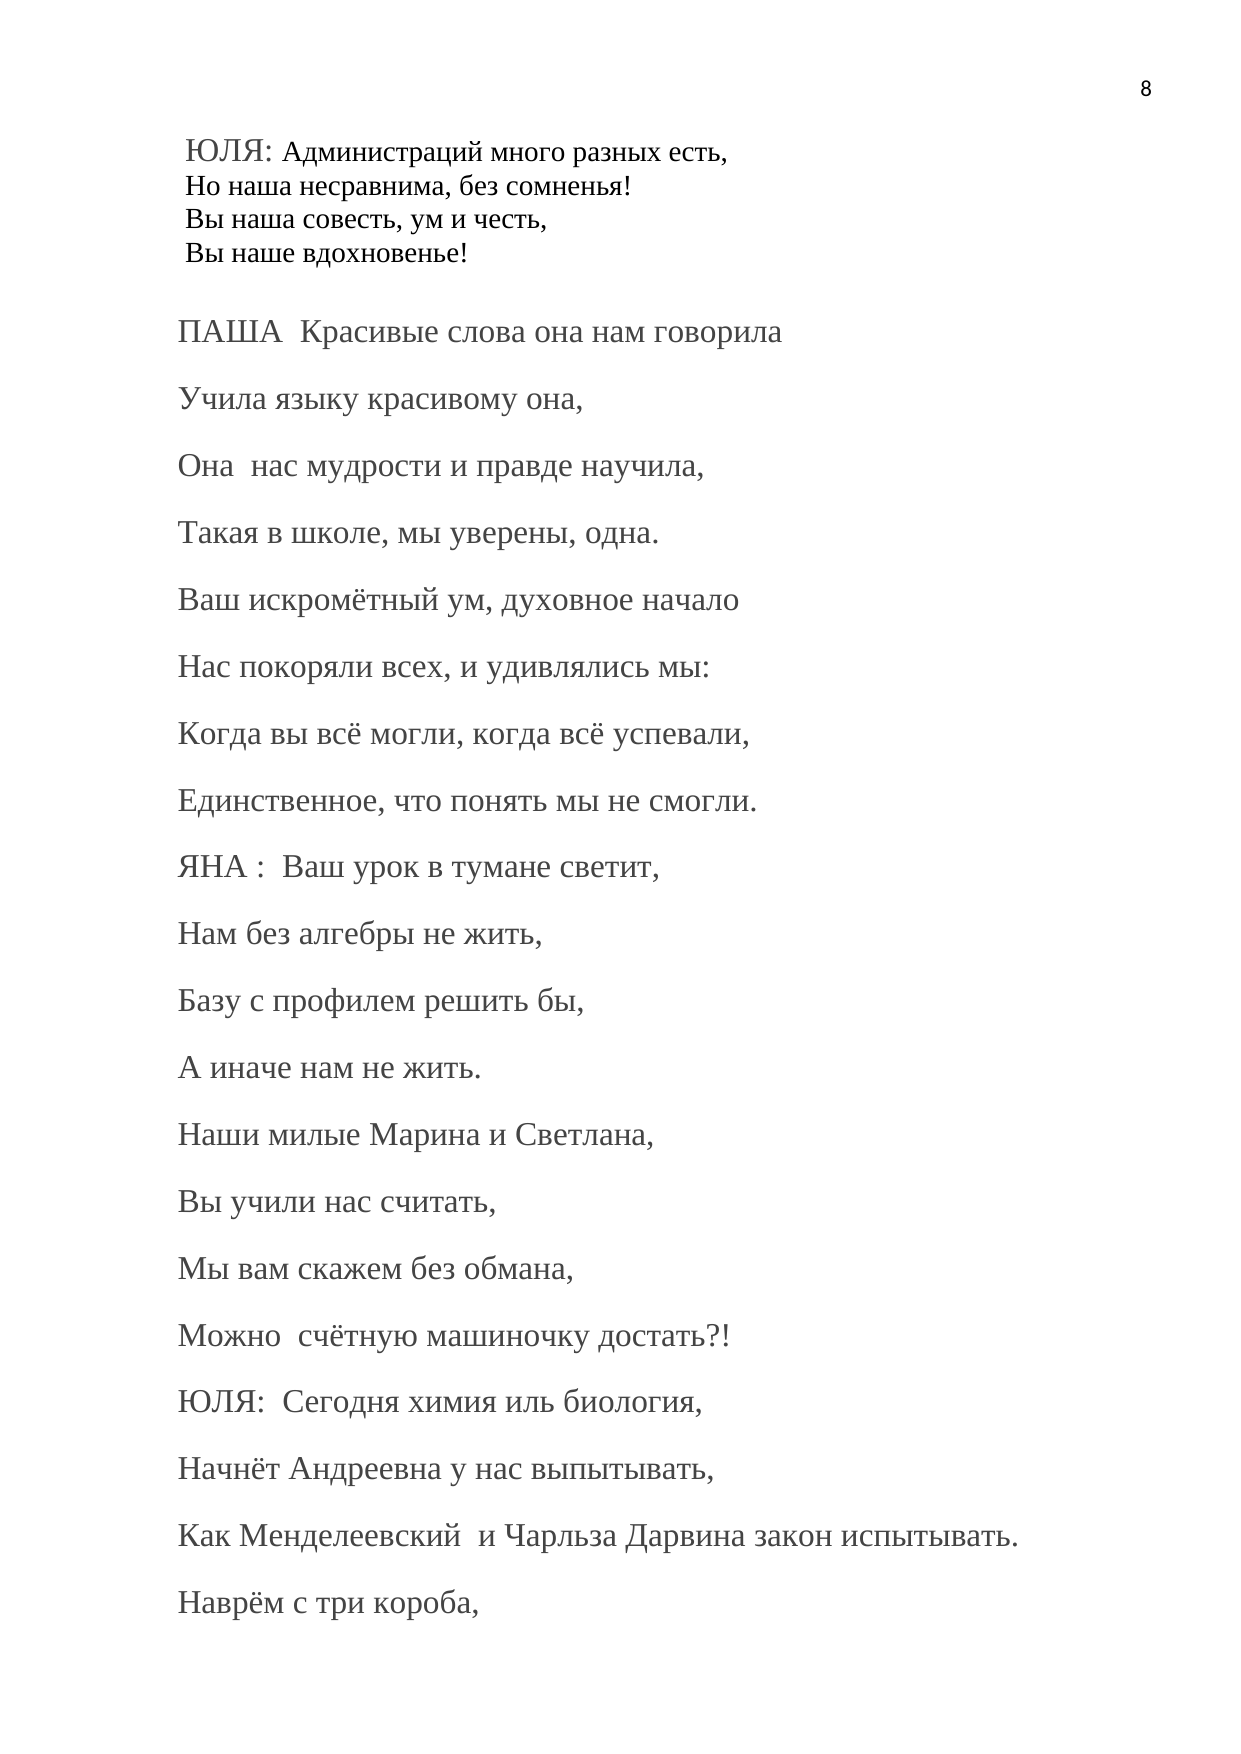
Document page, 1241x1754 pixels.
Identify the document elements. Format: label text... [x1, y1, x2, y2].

text Учила языку красивому она, [177, 378, 1152, 417]
text Можно счётную машиночку достать?! [177, 1315, 1152, 1353]
text Мы вам скажем без обмана, [177, 1248, 1152, 1286]
text Но наша несравнима, без сомненья! [185, 168, 1144, 202]
text Нам без алгебры не жить, [177, 913, 1152, 952]
text ПАША Красивые слова она нам говорила [177, 312, 1152, 350]
text Нас покоряли всех, и удивлялись мы: [177, 646, 1152, 684]
text А иначе нам не жить. [177, 1047, 1152, 1086]
text Вы учили нас считать, [177, 1181, 1152, 1219]
text Вы наша совесть, ум и честь, [185, 202, 1144, 235]
text Когда вы всё могли, когда всё успевали, [177, 713, 1152, 751]
text Базу с профилем решить бы, [177, 980, 1152, 1019]
text Единственное, что понять мы не смогли. [177, 780, 1152, 818]
text Она нас мудрости и правде научила, [177, 445, 1152, 484]
text Наши милые Марина и Светлана, [177, 1114, 1152, 1152]
text Как Менделеевский и Чарльза Дарвина закон испытывать. [177, 1515, 1152, 1554]
text ЮЛЯ: Администраций много разных есть, [185, 130, 1144, 168]
text Ваш искромётный ум, духовное начало [177, 579, 1152, 617]
text Начнёт Андреевна у нас выпытывать, [177, 1448, 1152, 1487]
text Наврём с три короба, [177, 1582, 1152, 1621]
text Такая в школе, мы уверены, одна. [177, 512, 1152, 551]
text ЯНА : Ваш урок в тумане светит, [177, 847, 1152, 885]
text Вы наше вдохновенье! [185, 235, 1144, 269]
text ЮЛЯ: Сегодня химия иль биология, [177, 1382, 1152, 1420]
